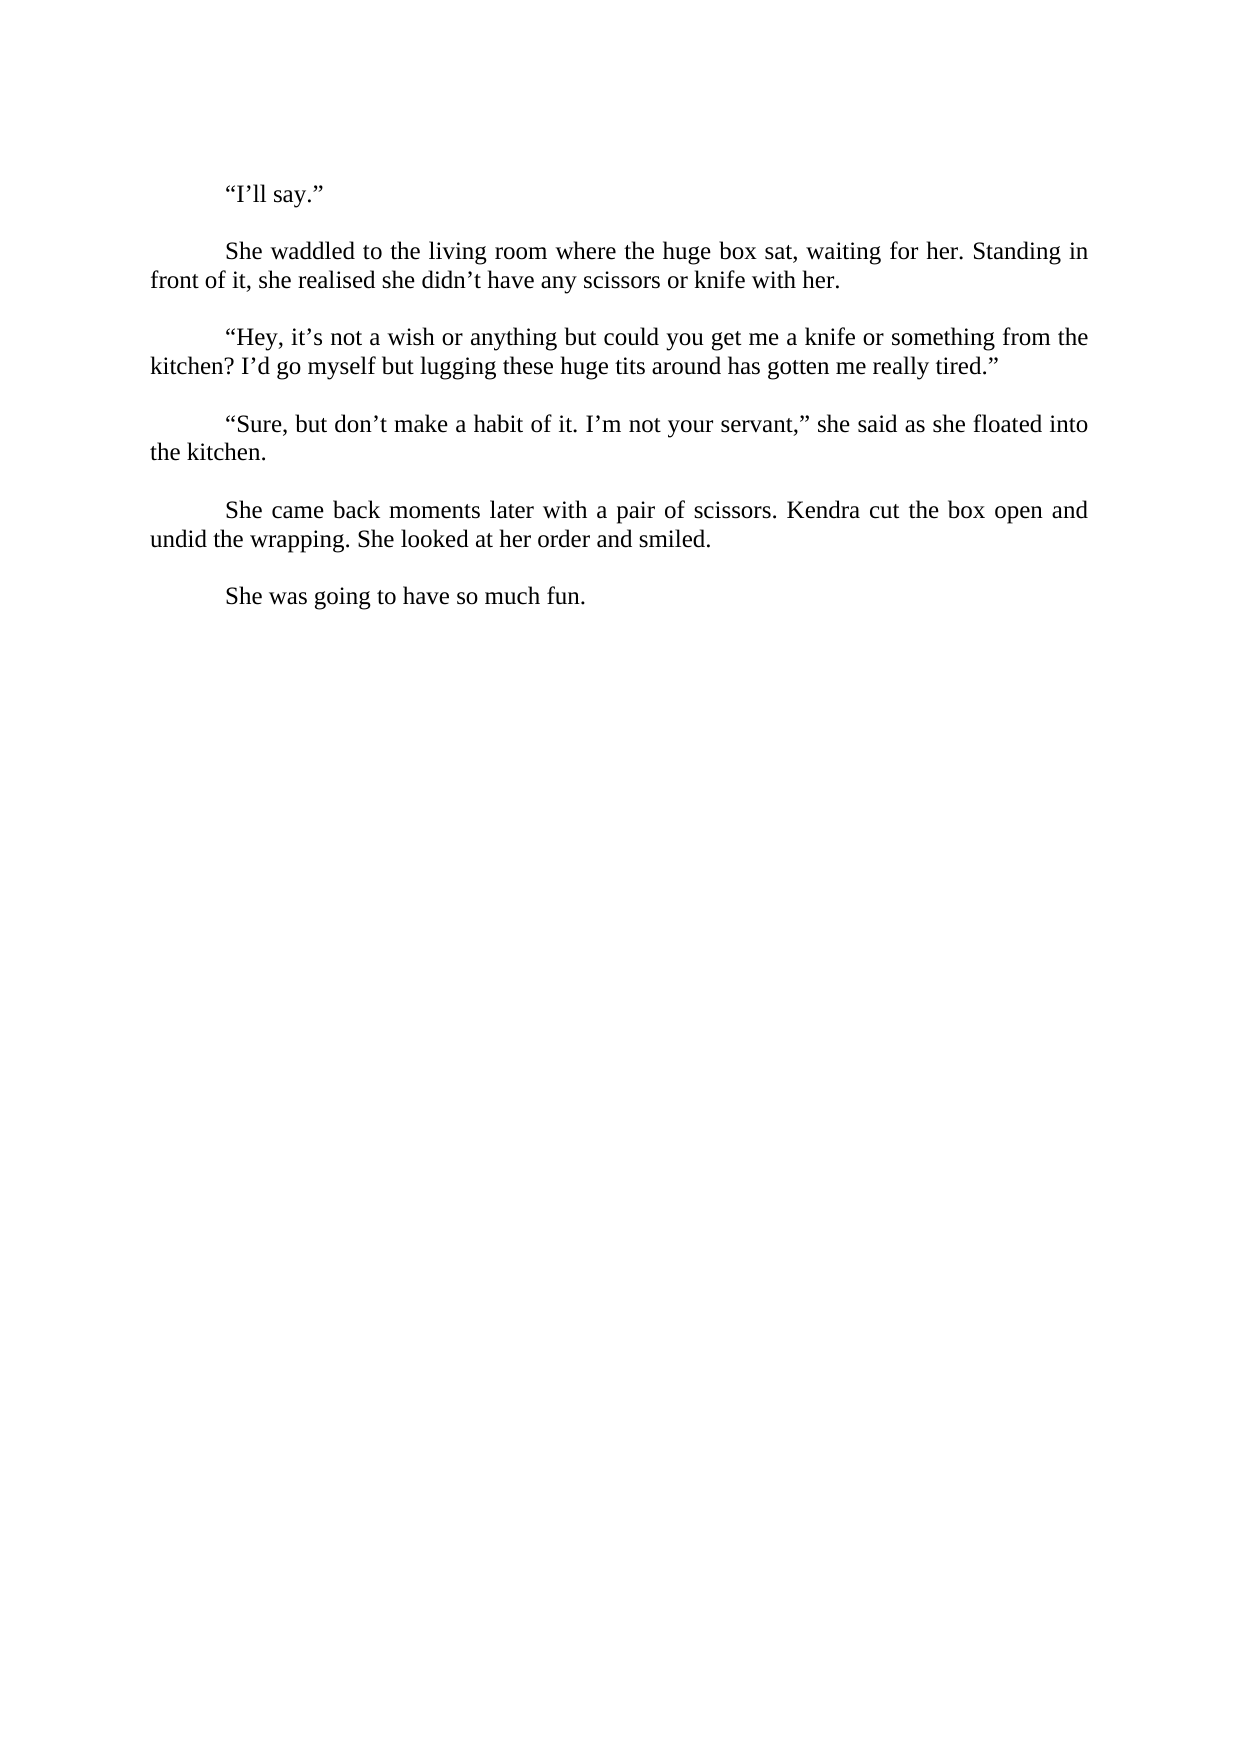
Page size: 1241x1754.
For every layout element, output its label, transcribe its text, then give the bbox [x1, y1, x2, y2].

text “Sure, but don’t make a habit of it. I’m not your servant,” she said as she floated into the kitchen. [150, 409, 1090, 466]
text She was going to have so much fun. [150, 581, 1090, 610]
text She waddled to the living room where the huge box sat, waiting for her. Standing in front of it, she realised she didn’t have any scissors or knife with her. [150, 236, 1090, 294]
text “I’ll say.” [150, 179, 1090, 207]
text “Hey, it’s not a wish or anything but could you get me a knife or something from the kitchen? I’d go myself but lugging these huge tits around has gotten me really tired.” [150, 322, 1090, 380]
text She came back moments later with a pair of scissors. Kendra cut the box open and undid the wrapping. She looked at her order and smiled. [150, 495, 1090, 552]
